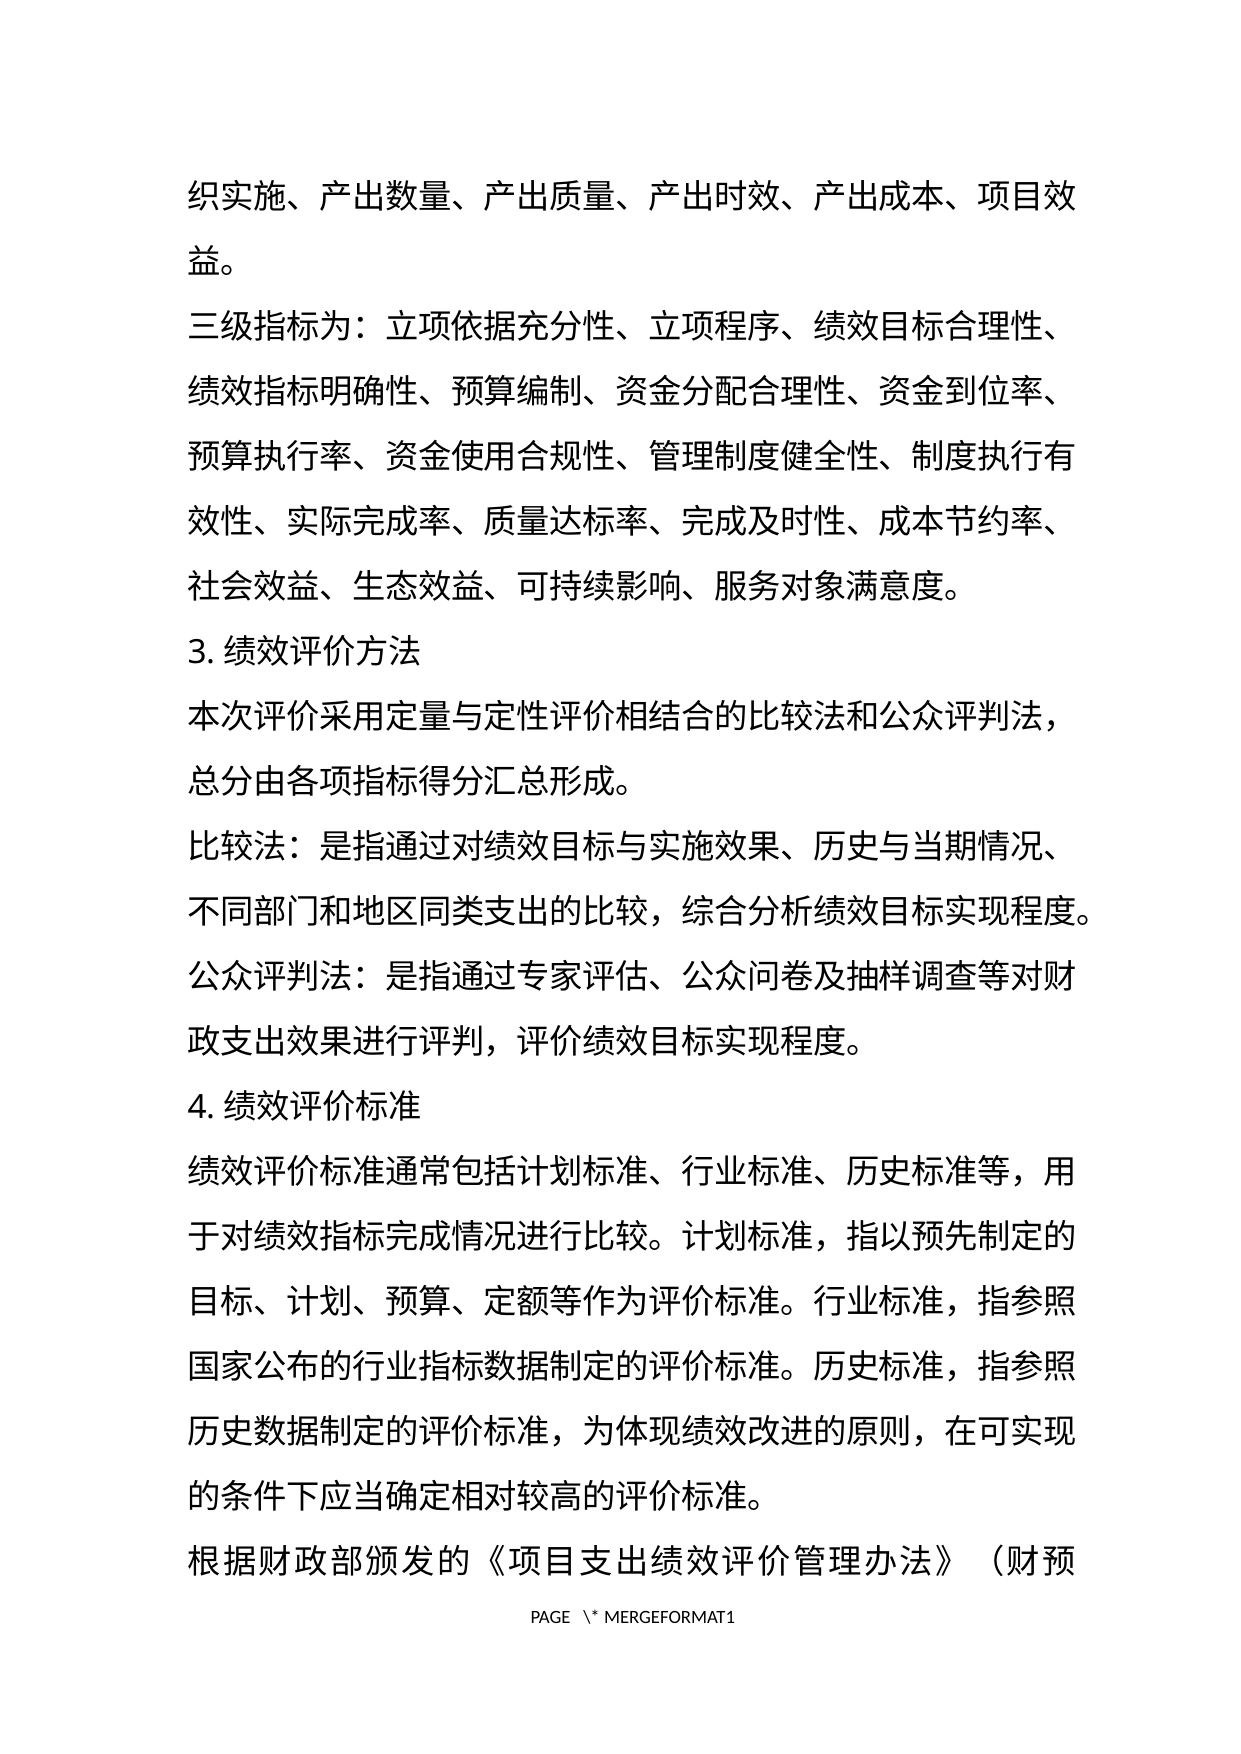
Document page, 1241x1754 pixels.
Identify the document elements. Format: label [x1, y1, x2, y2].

text [187, 162, 1078, 1592]
